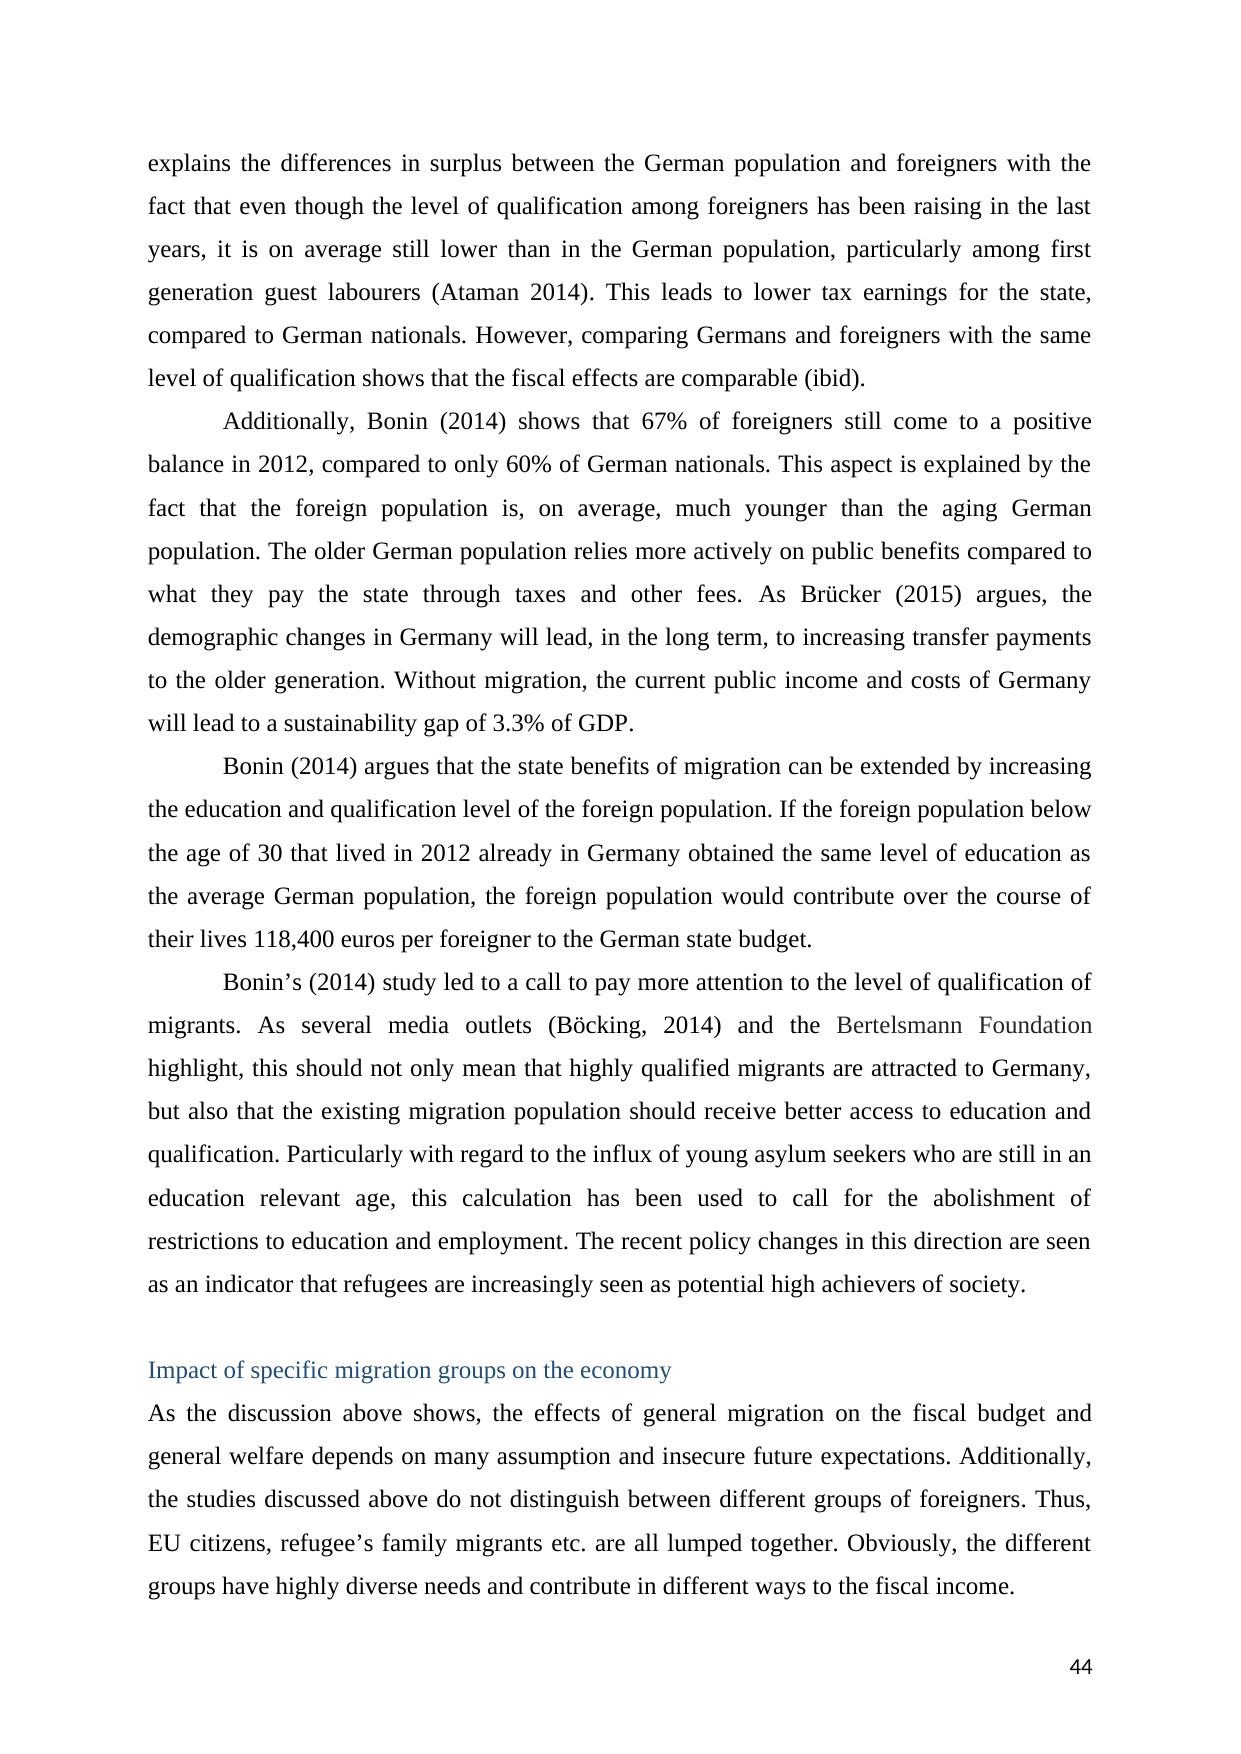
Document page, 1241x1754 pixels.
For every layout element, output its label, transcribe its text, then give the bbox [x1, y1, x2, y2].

subtitle Impact of specific migration groups on the economy [148, 1355, 1093, 1384]
text Bonin’s (2014) study led to a call to pay more attention to the level of qualification of migrants. As several media outlets (Böcking, 2014) and the Bertelsmann Foundation highlight, this should not only mean that highly qualified migrants are attracted to Germany, but also that the existing migration population should receive better access to education and qualification. Particularly with regard to the influx of young asylum seekers who are still in an education relevant age, this calculation has been used to call for the abolishment of restrictions to education and employment. The recent policy changes in this direction are seen as an indicator that refugees are increasingly seen as potential high achievers of society. [148, 967, 1093, 1298]
text Additionally, Bonin (2014) shows that 67% of foreigners still come to a positive balance in 2012, compared to only 60% of German nationals. This aspect is explained by the fact that the foreign population is, on average, much younger than the aging German population. The older German population relies more actively on public benefits compared to what they pay the state through taxes and other fees. As Brücker (2015) argues, the demographic changes in Germany will lead, in the long term, to increasing transfer payments to the older generation. Without migration, the current public income and costs of Germany will lead to a sustainability gap of 3.3% of GDP. [148, 406, 1093, 737]
text Bonin (2014) argues that the state benefits of migration can be extended by increasing the education and qualification level of the foreign population. If the foreign population below the age of 30 that lived in 2012 already in Germany obtained the same level of education as the average German population, the foreign population would contribute over the course of their lives 118,400 euros per foreigner to the German state budget. [148, 751, 1093, 953]
text As the discussion above shows, the effects of general migration on the fiscal budget and general welfare depends on many assumption and insecure future expectations. Additionally, the studies discussed above do not distinguish between different groups of foreigners. Thus, EU citizens, refugee’s family migrants etc. are all lumped together. Obviously, the different groups have highly diverse needs and contribute in different ways to the fiscal income. [148, 1398, 1093, 1599]
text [148, 148, 1093, 392]
